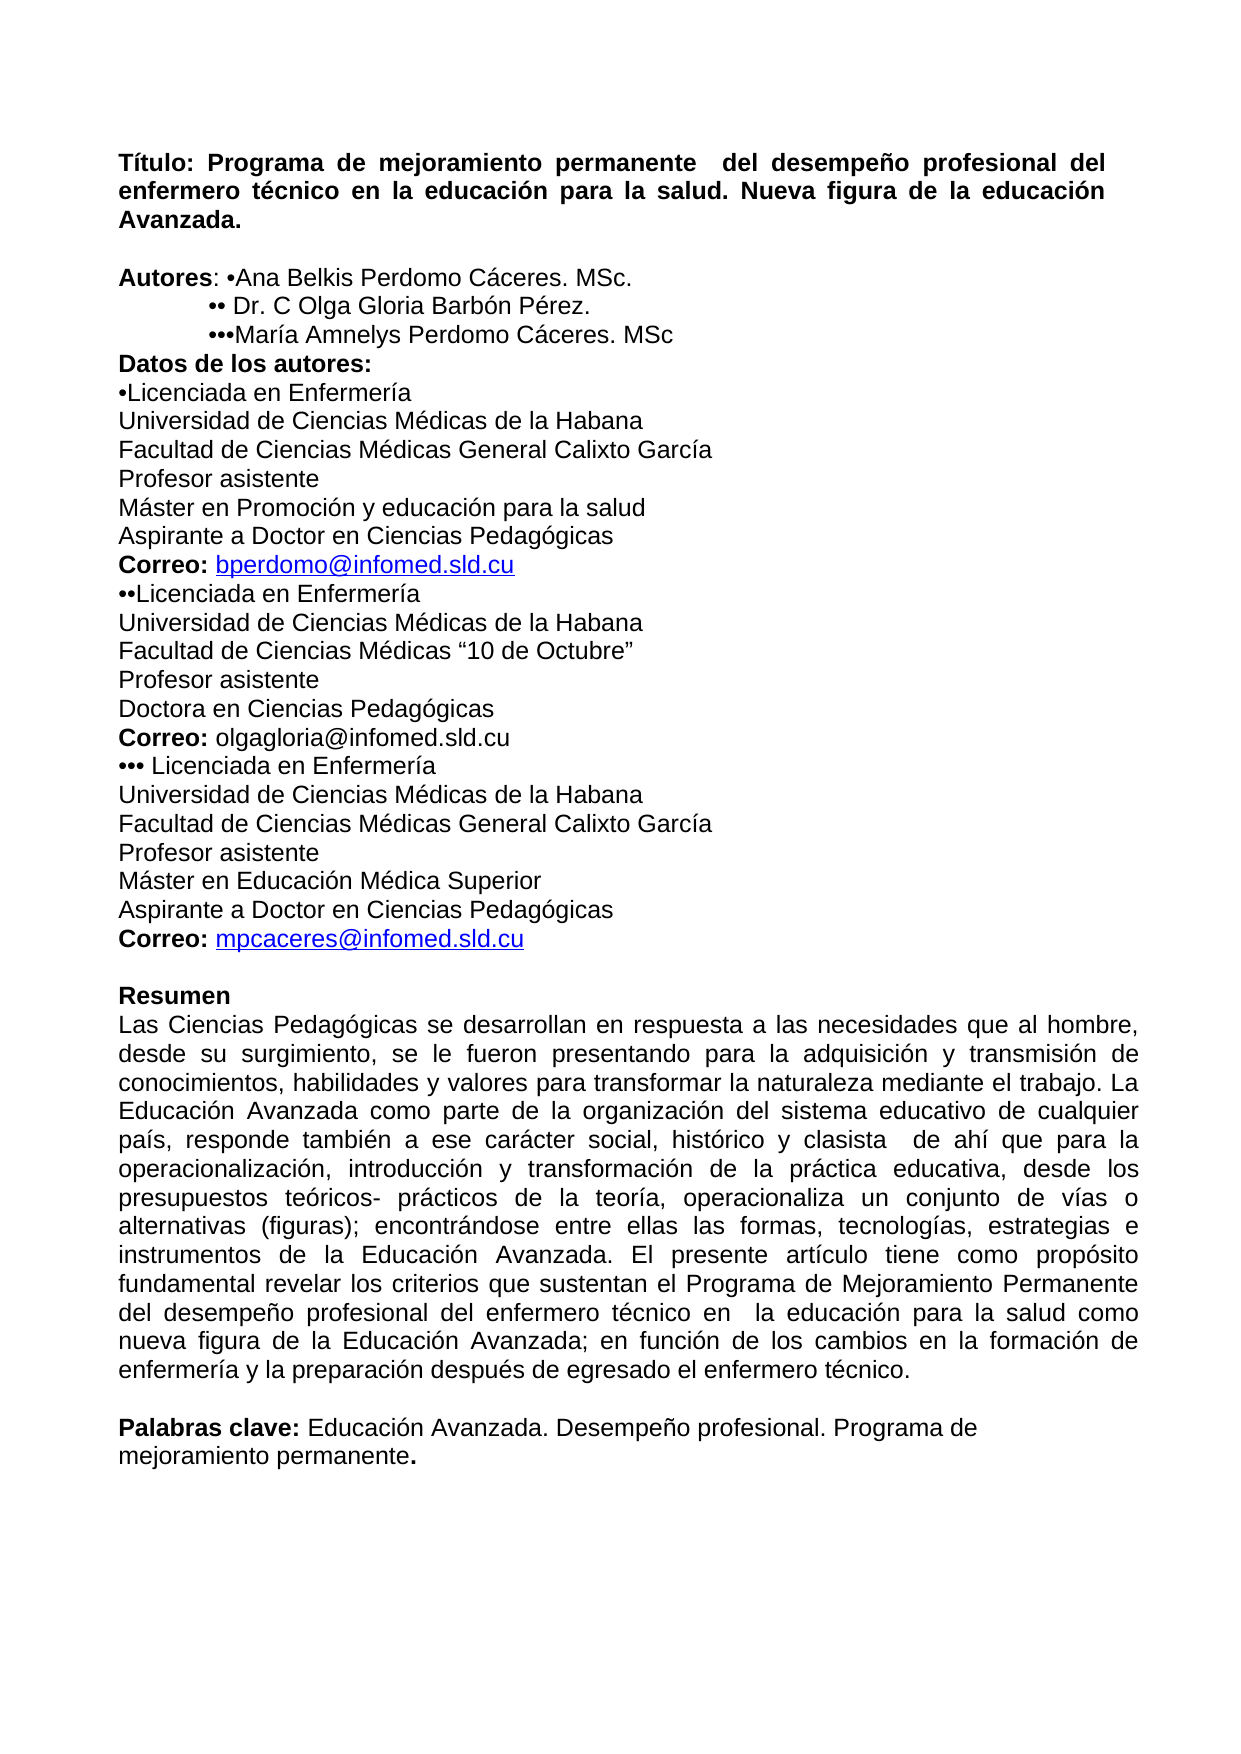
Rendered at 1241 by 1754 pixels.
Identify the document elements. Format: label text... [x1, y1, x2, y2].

text Datos de los autores: [118, 349, 1119, 378]
text Profesor asistente [118, 665, 1119, 694]
text Doctora en Ciencias Pedagógicas [118, 694, 1119, 723]
text •• Dr. C Olga Gloria Barbón Pérez. [118, 291, 1119, 320]
text Título: Programa de mejoramiento permanente del desempeño profesional del enfermero técnico en la educación para la salud. Nueva figura de la educación Avanzada. [118, 148, 1107, 234]
text Facultad de Ciencias Médicas General Calixto García [118, 435, 1119, 464]
text Facultad de Ciencias Médicas General Calixto García [118, 809, 1119, 838]
text Profesor asistente [118, 838, 1119, 866]
text •••María Amnelys Perdomo Cáceres. MSc [118, 320, 1119, 349]
text Universidad de Ciencias Médicas de la Habana [118, 406, 1119, 435]
text Aspirante a Doctor en Ciencias Pedagógicas [118, 895, 1107, 924]
text Máster en Promoción y educación para la salud [118, 493, 1119, 521]
text •Licenciada en Enfermería [118, 378, 1119, 406]
text Correo: bperdomo@infomed.sld.cu [118, 550, 1119, 579]
text Universidad de Ciencias Médicas de la Habana [118, 780, 1119, 809]
text Universidad de Ciencias Médicas de la Habana [118, 608, 1119, 636]
text Aspirante a Doctor en Ciencias Pedagógicas [118, 521, 1119, 550]
text Resumen [118, 981, 1107, 1010]
text Autores: •Ana Belkis Perdomo Cáceres. MSc. [118, 263, 1119, 291]
text Las Ciencias Pedagógicas se desarrollan en respuesta a las necesidades que al hombre, desde su surgimiento, se le fueron presentando para la adquisición y transmisión de conocimientos, habilidades y valores para transformar la naturaleza mediante el trabajo. La Educación Avanzada como parte de la organización del sistema educativo de cualquier país, responde también a ese carácter social, histórico y clasista de ahí que para la operacionalización, introducción y transformación de la práctica educativa, desde los presupuestos teóricos- prácticos de la teoría, operacionaliza un conjunto de vías o alternativas (figuras); encontrándose entre ellas las formas, tecnologías, estrategias e instrumentos de la Educación Avanzada. El presente artículo tiene como propósito fundamental revelar los criterios que sustentan el Programa de Mejoramiento Permanente del desempeño profesional del enfermero técnico en la educación para la salud como nueva figura de la Educación Avanzada; en función de los cambios en la formación de enfermería y la preparación después de egresado el enfermero técnico. [118, 1010, 1141, 1384]
text Facultad de Ciencias Médicas “10 de Octubre” [118, 636, 1119, 665]
text Máster en Educación Médica Superior [118, 866, 1107, 895]
text ••• Licenciada en Enfermería [118, 751, 1119, 780]
text Correo: olgagloria@infomed.sld.cu [118, 723, 1119, 751]
text Palabras clave: Educación Avanzada. Desempeño profesional. Programa de mejoramiento permanente. [118, 1413, 1107, 1470]
text Profesor asistente [118, 464, 1119, 493]
text ••Licenciada en Enfermería [118, 579, 1119, 608]
text Correo: mpcaceres@infomed.sld.cu [118, 924, 1119, 953]
